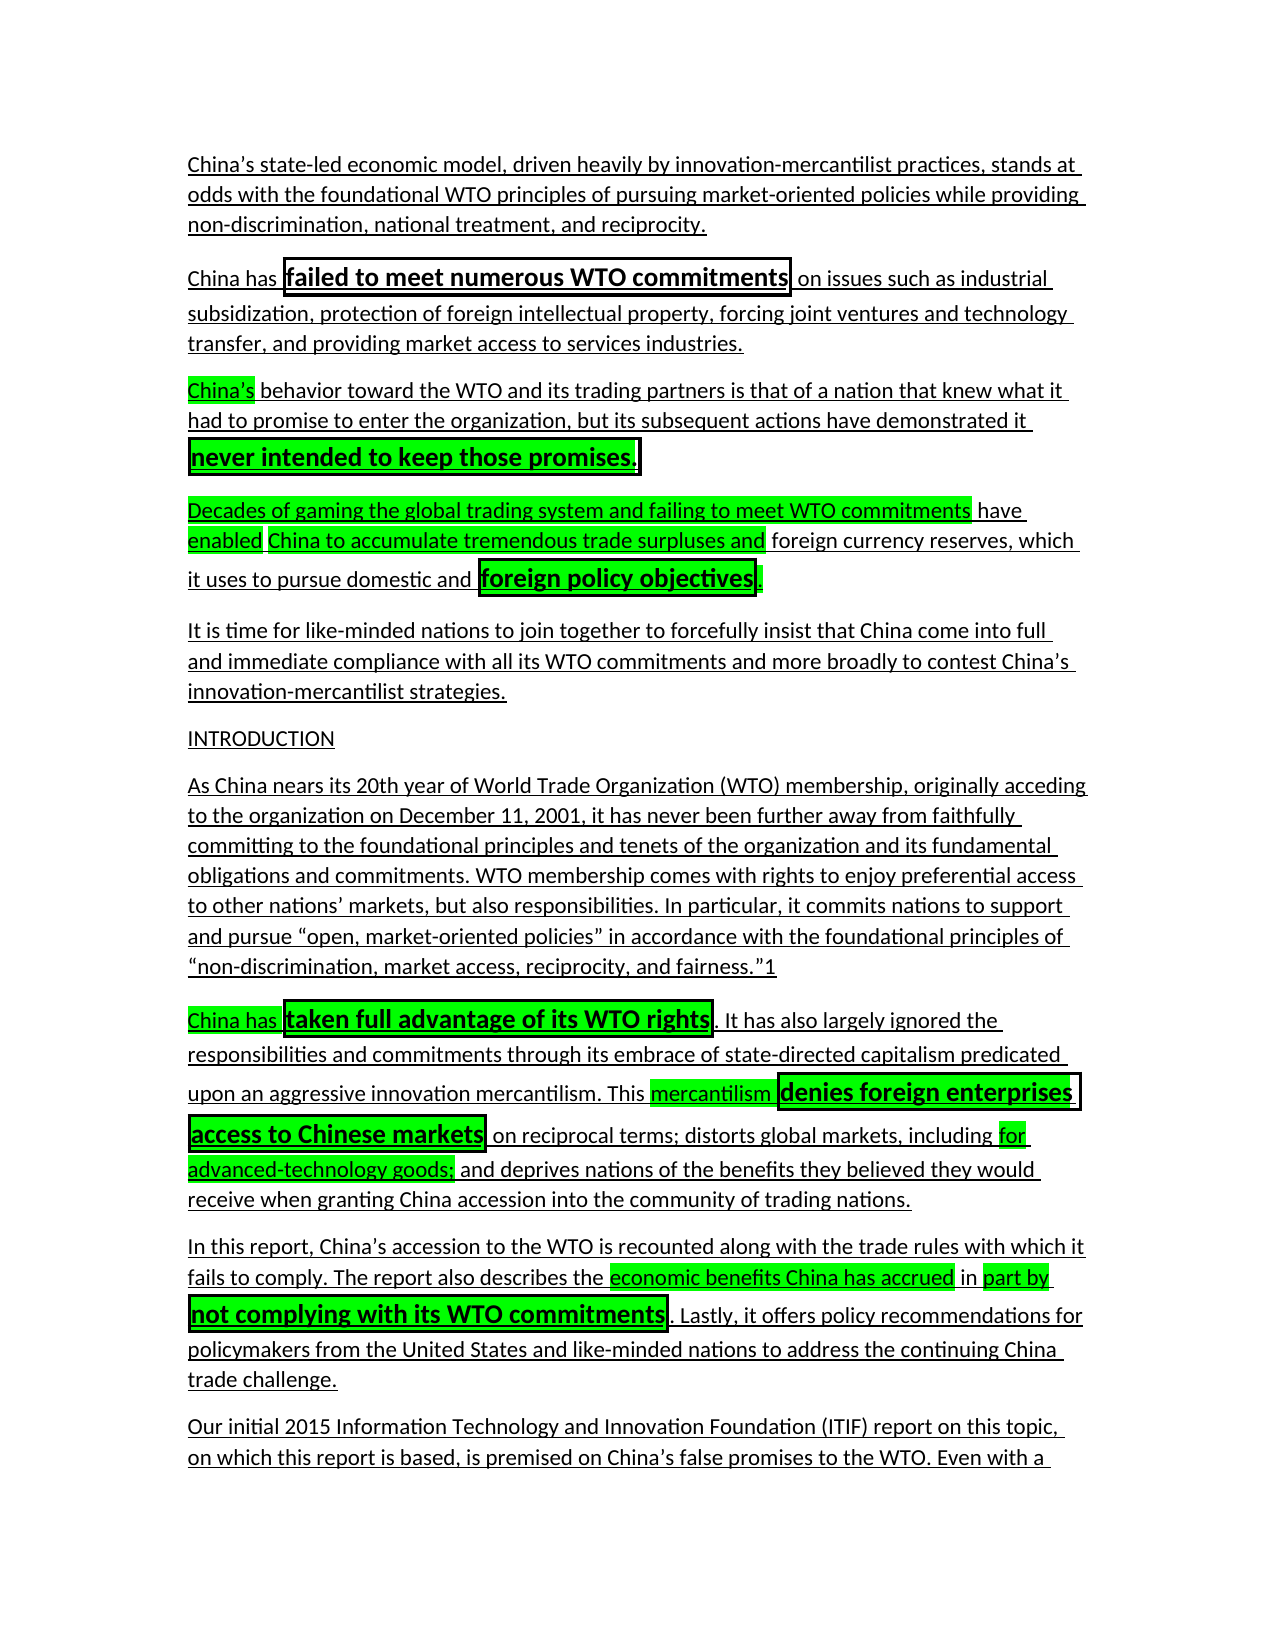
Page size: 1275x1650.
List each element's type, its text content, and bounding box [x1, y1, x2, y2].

text China has failed to meet numerous WTO commitments on issues such as industrial subsidization, protection of foreign intellectual property, forcing joint ventures and technology transfer, and providing market access to services industries. [187, 257, 1087, 357]
text INTRODUCTION [187, 724, 1087, 752]
text As China nears its 20th year of World Trade Organization (WTO) membership, originally acceding to the organization on December 11, 2001, it has never been further away from faithfully committing to the foundational principles and tenets of the organization and its fundamental obligations and commitments. WTO membership comes with rights to enjoy preferential access to other nations’ markets, but also responsibilities. In particular, it commits nations to support and pursue “open, market-oriented policies” in accordance with the foundational principles of “non-discrimination, market access, reciprocity, and fairness.”1 [187, 796, 1087, 980]
text China’s behavior toward the WTO and its trading partners is that of a nation that knew what it had to promise to enter the organization, but its subsequent actions have demonstrated it never intended to keep those promises. [187, 376, 1087, 476]
text China has taken full advantage of its WTO rights. It has also largely ignored the responsibilities and commitments through its embrace of state-directed capitalism predicated upon an aggressive innovation mercantilism. This mercantilism denies foreign enterprises access to Chinese markets on reciprocal terms; distorts global markets, including for advanced-technology goods; and deprives nations of the benefits they believed they would receive when granting China accession into the community of trading nations. [187, 999, 1087, 1214]
text It is time for like-minded nations to join together to forcefully insist that China come into full and immediate compliance with all its WTO commitments and more broadly to contest China’s innovation-mercantilist strategies. [187, 617, 1087, 705]
text Decades of gaming the global trading system and failing to meet WTO commitments have enabled China to accumulate tremendous trade surpluses and foreign currency reserves, which it uses to pursue domestic and foreign policy objectives. [187, 496, 1087, 597]
text China’s state-led economic model, driven heavily by innovation-mercantilist practices, stands at odds with the foundational WTO principles of pursuing market-oriented policies while providing non-discrimination, national treatment, and reciprocity. [187, 150, 1087, 238]
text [187, 1412, 1087, 1471]
text In this report, China’s accession to the WTO is recounted along with the trade rules with which it fails to comply. The report also describes the economic benefits China has accrued in part by not complying with its WTO commitments. Lastly, it offers policy recommendations for policymakers from the United States and like-minded nations to address the continuing China trade challenge. [187, 1232, 1087, 1393]
